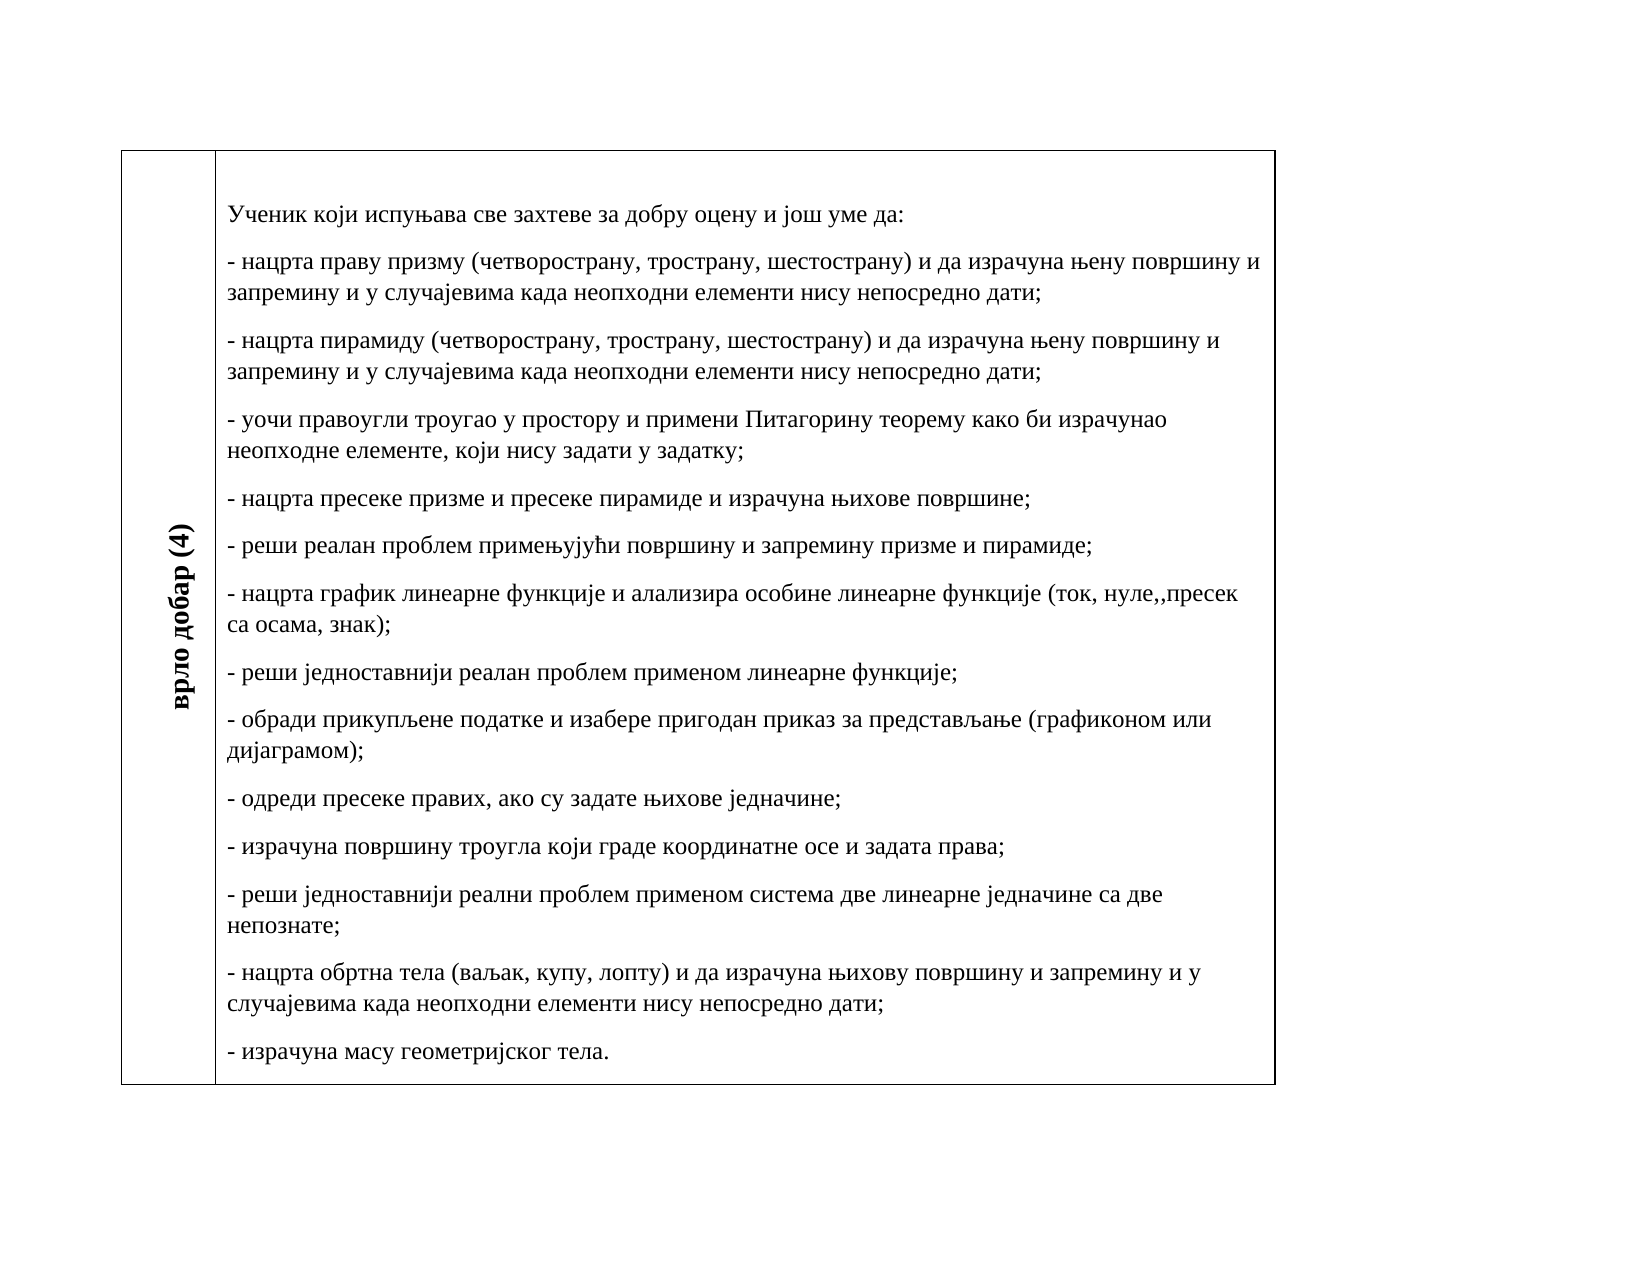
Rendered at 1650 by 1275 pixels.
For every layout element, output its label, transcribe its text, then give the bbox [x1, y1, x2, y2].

table_cell Ученик који испуњава све захтеве за добру оцену и још уме да: - нацрта праву призму (четворострану, тространу, шестострану) и да израчуна њену површину и запремину и у случајевима када неопходни елементи нису непосредно дати; - нацрта пирамиду (четворострану, тространу, шестострану) и да израчуна њену површину и запремину и у случајевима када неопходни елементи нису непосредно дати; - уочи правоугли троугао у простору и примени Питагорину теорему како би израчунао неопходне елементе, који нису задати у задатку; - нацрта пресеке призме и пресеке пирамиде и израчуна њихове површине; - реши реалан проблем примењујући површину и запремину призме и пирамиде; - нацрта график линеарне функције и алализира особине линеарне функције (ток, нуле,,пресек са осама, знак); - реши једноставнији реалан проблем применом линеарне функције; - обради прикупљене податке и изабере пригодан приказ за представљање (графиконом или дијаграмом); - одреди пресеке правих, ако су задате њихове једначине; - израчуна површину троугла који граде координатне осе и задата права; - реши једноставнији реални проблем применом система две линеарне једначине са две непознате; - нацрта обртна тела (ваљак, купу, лопту) и да израчуна њихову површину и запремину и у случајевима када неопходни елементи нису непосредно дати; - израчуна масу геометријског тела. [216, 151, 1274, 1084]
table_cell врло добар (4) [122, 151, 215, 1084]
